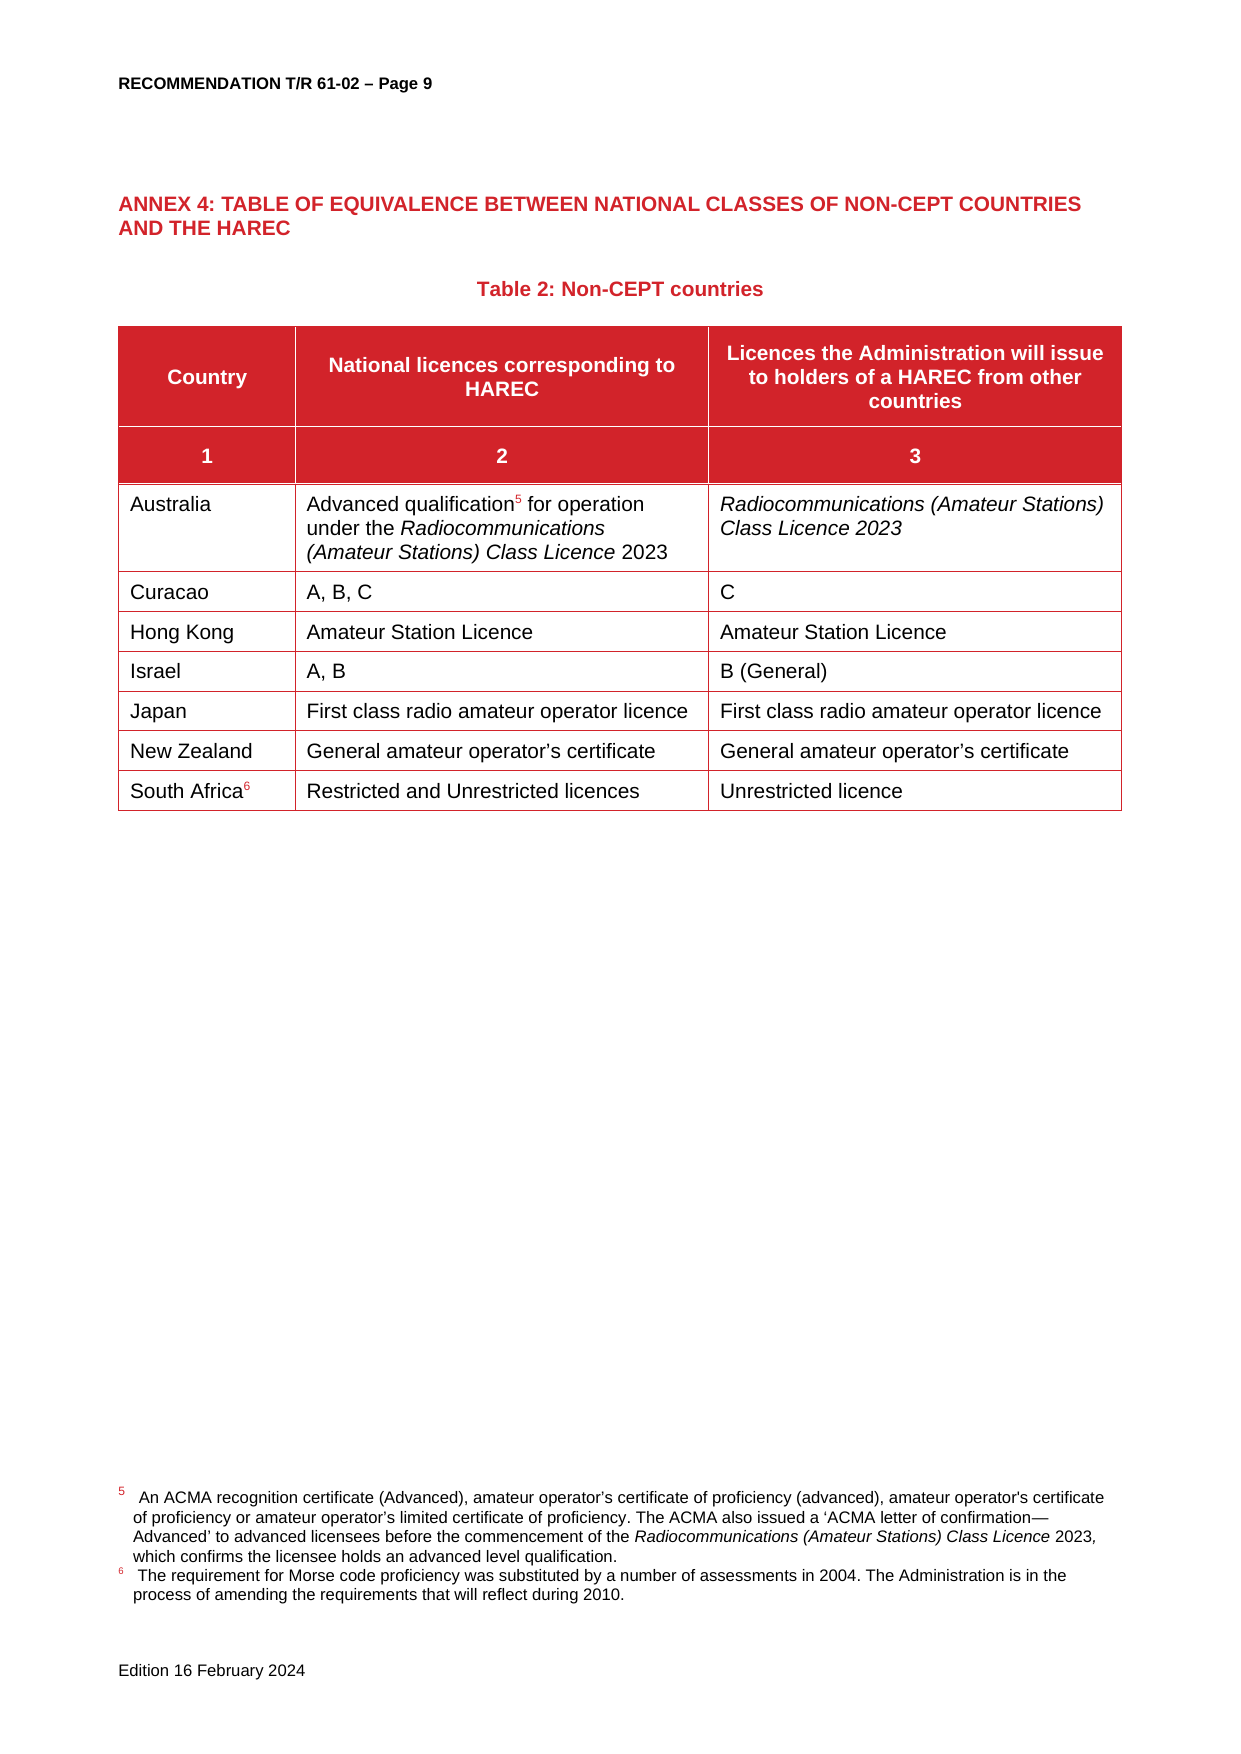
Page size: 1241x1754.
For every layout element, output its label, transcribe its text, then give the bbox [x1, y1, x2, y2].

subtitle TABLE OF EQUIVALENCE BETWEEN NATIONAL CLASSES OF NON-CEPT COUNTRIES and THE HAREC [118, 192, 1122, 239]
table_header Country [119, 327, 295, 426]
table_cell A, B [296, 652, 708, 691]
table_cell B (General) [709, 652, 1121, 691]
table_cell 3 [709, 427, 1121, 483]
table_cell General amateur operator’s certificate [296, 731, 708, 770]
table_header National licences corresponding to HAREC [296, 327, 708, 426]
table_cell South Africa [119, 771, 295, 810]
table_cell Advanced qualification for operation under the Radiocommunications (Amateur Stations) Class Licence 2023 [296, 485, 708, 571]
title Non-CEPT countries [118, 277, 1122, 301]
table_cell Australia [119, 485, 295, 571]
table_cell Japan [119, 692, 295, 730]
table_cell Restricted and Unrestricted licences [296, 771, 708, 810]
table_header Licences the Administration will issue to holders of a HAREC from other countries [709, 327, 1121, 426]
table_cell Curacao [119, 572, 295, 611]
table_cell Unrestricted licence [709, 771, 1121, 810]
table_cell New Zealand [119, 731, 295, 770]
table_cell Hong Kong [119, 612, 295, 651]
table_cell 2 [296, 427, 708, 483]
table_cell 1 [119, 427, 295, 483]
table_cell C [709, 572, 1121, 611]
table_cell First class radio amateur operator licence [709, 692, 1121, 730]
table_cell Radiocommunications (Amateur Stations) Class Licence 2023 [709, 485, 1121, 571]
table_cell General amateur operator’s certificate [709, 731, 1121, 770]
table_cell Amateur Station Licence [709, 612, 1121, 651]
table_cell A, B, C [296, 572, 708, 611]
table_cell First class radio amateur operator licence [296, 692, 708, 730]
table_cell Amateur Station Licence [296, 612, 708, 651]
table_cell Israel [119, 652, 295, 691]
